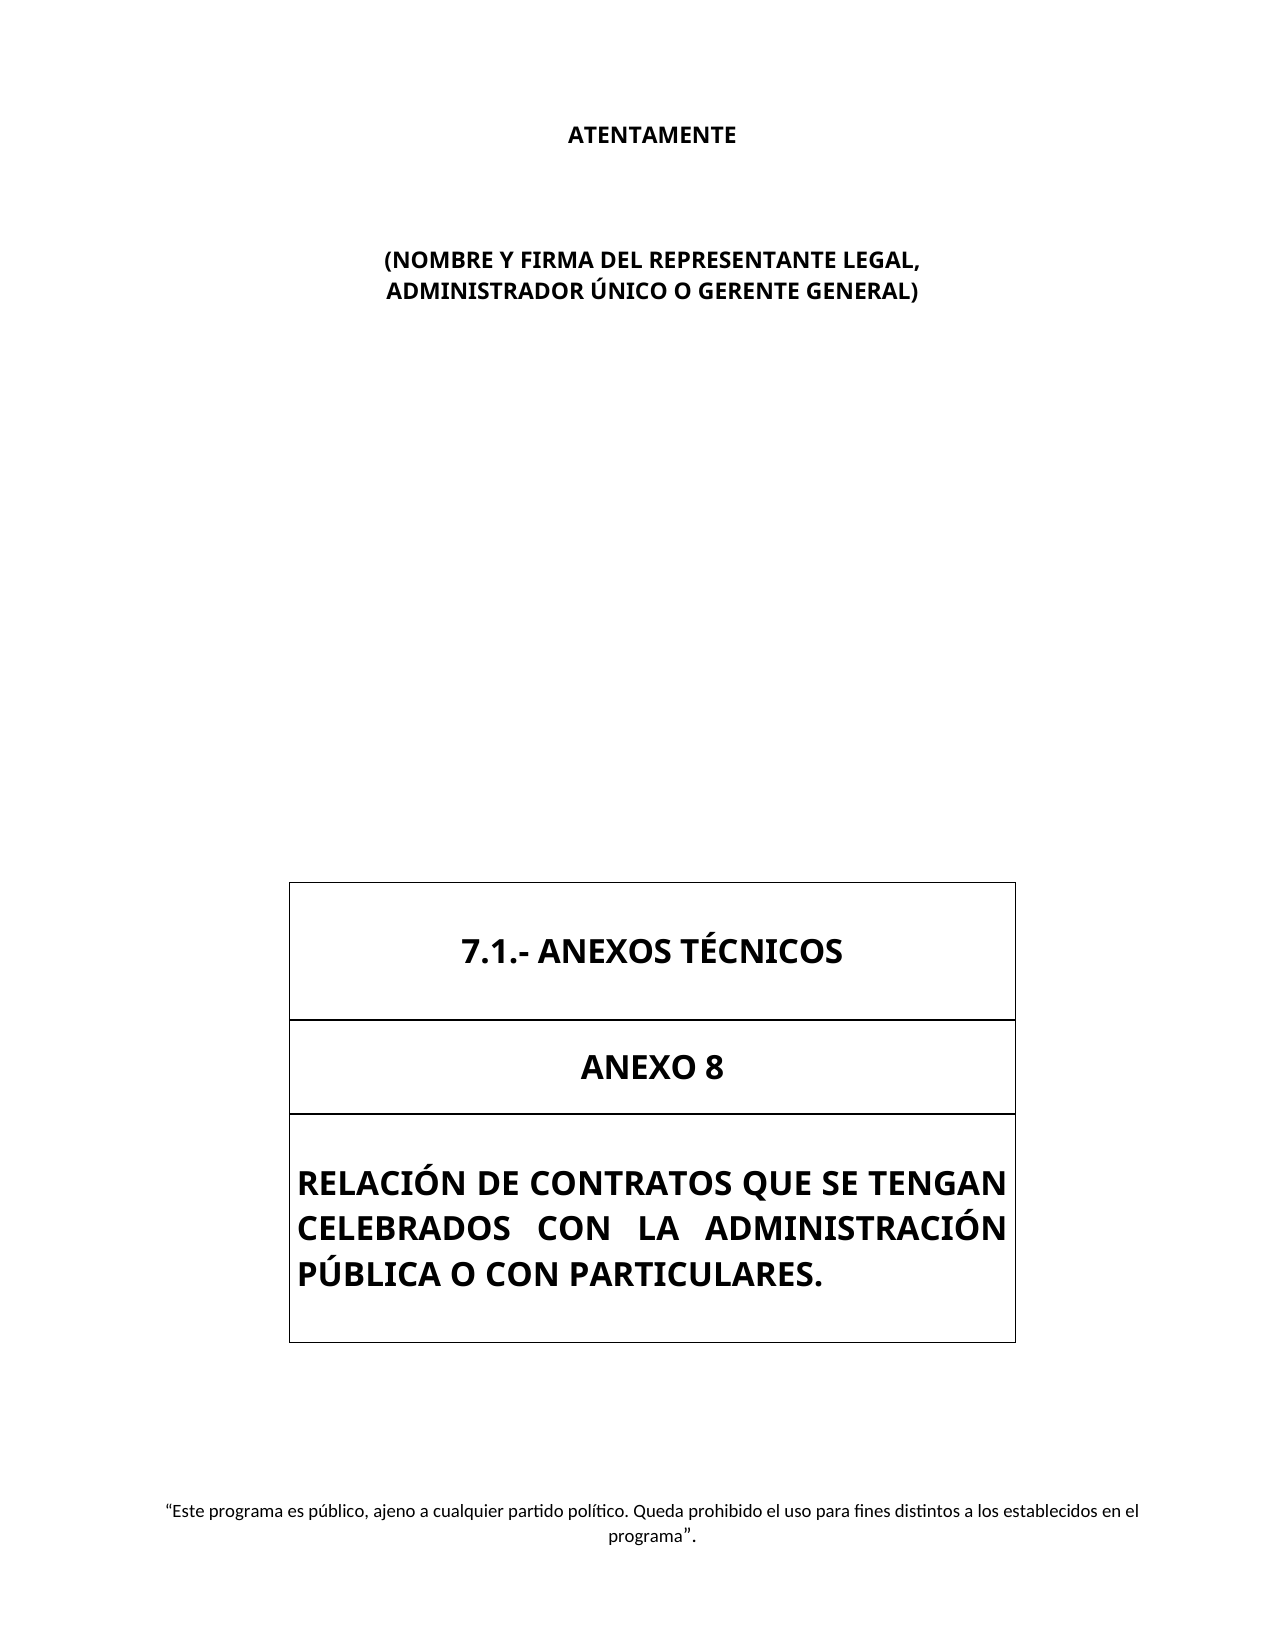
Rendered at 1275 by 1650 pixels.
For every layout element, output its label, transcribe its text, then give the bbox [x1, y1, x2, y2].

text ATENTAMENTE [148, 119, 1157, 150]
text (NOMBRE Y FIRMA DEL REPRESENTANTE LEGAL, [148, 244, 1157, 275]
table_cell RELACIÓN DE CONTRATOS QUE SE TENGAN CELEBRADOS CON LA ADMINISTRACIÓN PÚBLICA O CON PARTICULARES. [290, 1115, 1015, 1341]
table_header 7.1.- ANEXOS TÉCNICOS [290, 883, 1015, 1019]
text ADMINISTRADOR ÚNICO O GERENTE GENERAL) [148, 275, 1157, 306]
table_cell ANEXO 8 [290, 1021, 1015, 1113]
